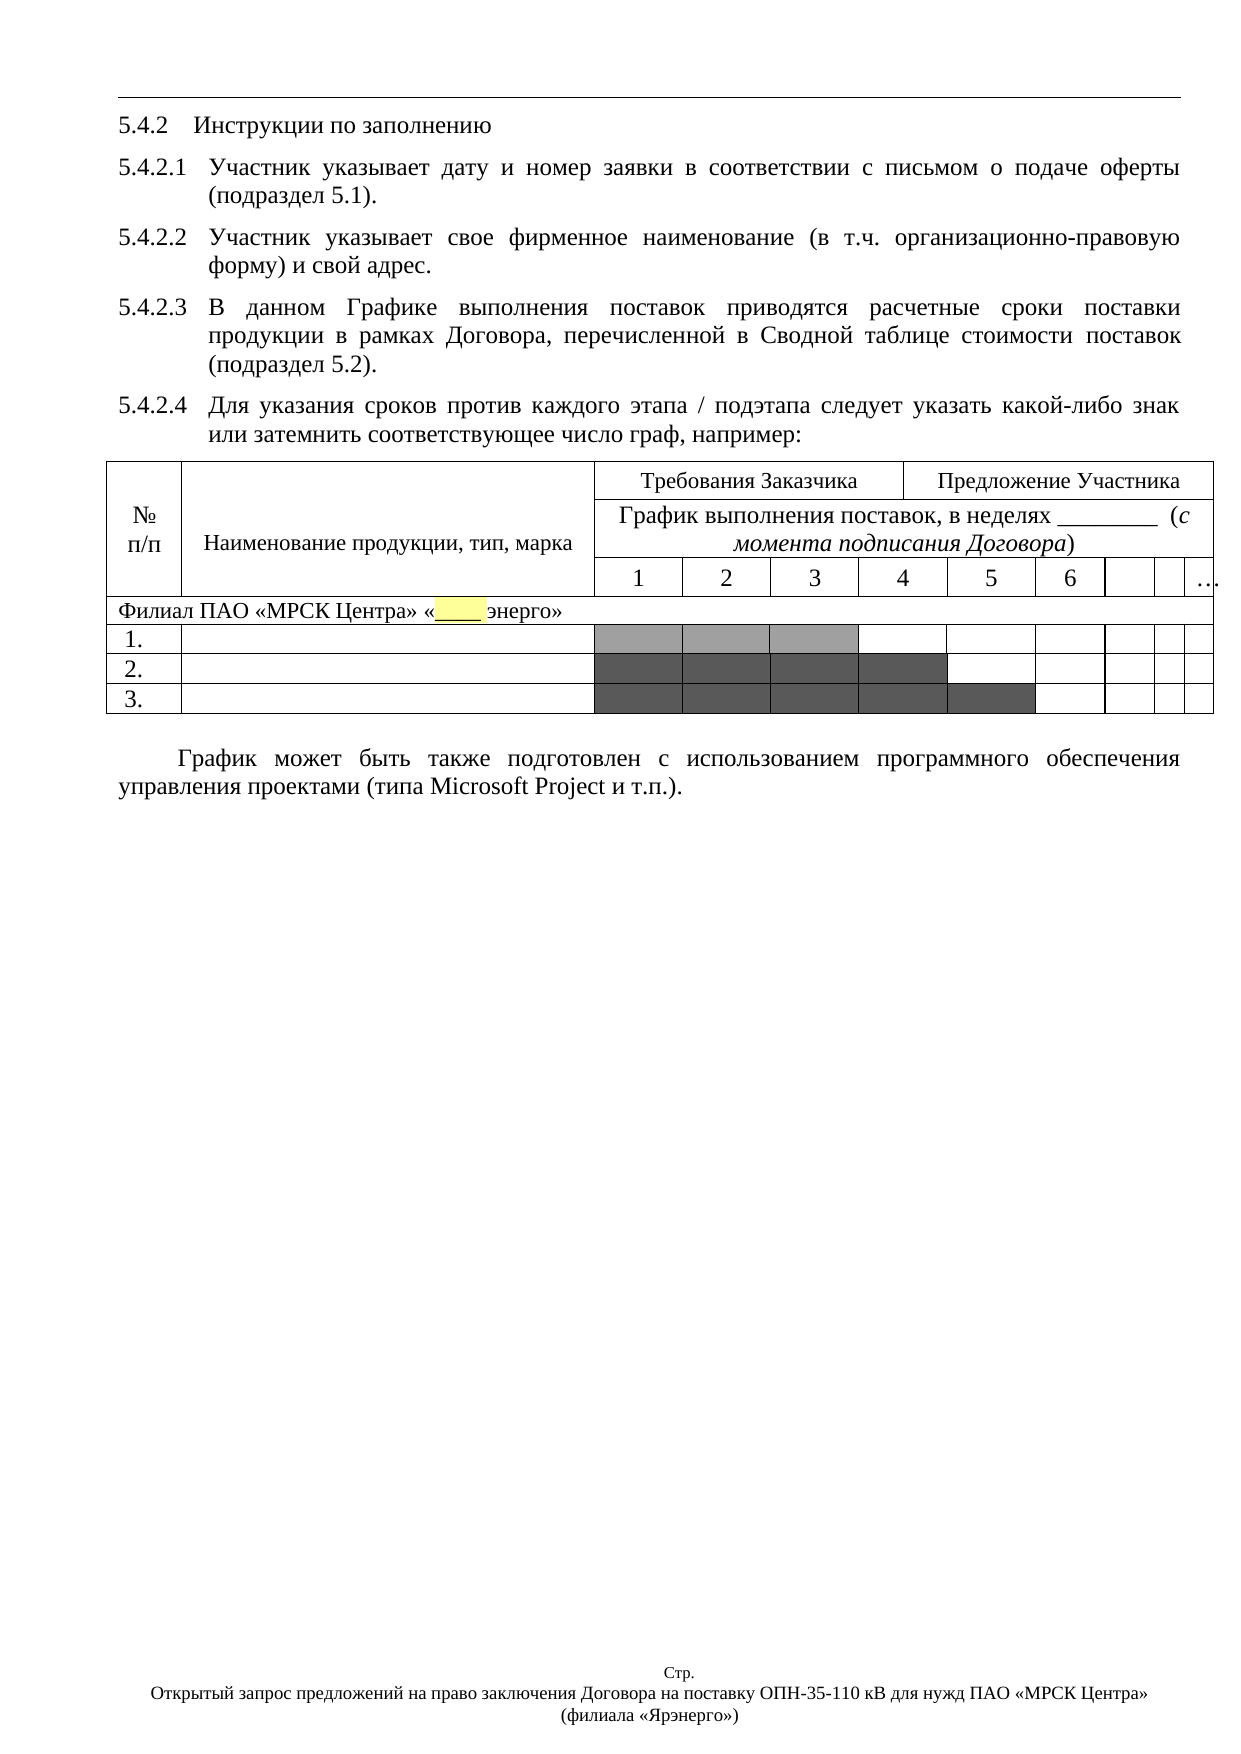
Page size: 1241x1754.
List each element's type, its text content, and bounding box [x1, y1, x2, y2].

table_cell [683, 684, 770, 713]
table_cell [1185, 625, 1213, 653]
text График может быть также подготовлен с использованием программного обеспечения управления проектами (типа Microsoft Project и т.п.). [118, 743, 1181, 800]
table_cell [1106, 654, 1154, 683]
table_cell 3 [771, 558, 858, 596]
table_cell [107, 654, 181, 683]
table_cell [182, 684, 594, 713]
table_cell [107, 684, 181, 713]
table_cell График выполнения поставок, в неделях ________ (с момента подписания Договора) [595, 500, 1213, 557]
table_cell … [1185, 558, 1213, 596]
table_header № п/п [107, 462, 181, 596]
list Участник указывает свое фирменное наименование (в т.ч. организационно-правовую форму) и свой адрес. [118, 222, 1181, 279]
table_header Предложение Участника [904, 462, 1213, 499]
list В данном Графике выполнения поставок приводятся расчетные сроки поставки продукции в рамках Договора, перечисленной в Сводной таблице стоимости поставок (подраздел 5.2). [118, 292, 1181, 378]
table_cell [1106, 625, 1154, 653]
table_cell Филиал ПАО «МРСК Центра» «____ энерго» [487, 597, 1213, 623]
table_cell [1036, 625, 1104, 653]
table_cell [182, 625, 594, 653]
table_cell [683, 654, 770, 683]
table_cell 5 [948, 558, 1035, 596]
table_cell 4 [859, 558, 947, 596]
table_cell 1 [595, 558, 682, 596]
table_cell [948, 654, 1035, 683]
table_cell [1185, 684, 1213, 713]
table_cell 2 [683, 558, 770, 596]
table_cell [107, 625, 181, 653]
table_cell [595, 625, 682, 653]
subtitle Инструкции по заполнению [118, 111, 1181, 139]
list Для указания сроков против каждого этапа / подэтапа следует указать какой-либо знак или затемнить соответствующее число граф, например: [118, 391, 1181, 448]
table_cell [182, 654, 594, 683]
list Участник указывает дату и номер заявки в соответствии с письмом о подаче оферты (подраздел 5.1). [118, 152, 1181, 209]
table_cell [595, 654, 682, 683]
table_cell 6 [1036, 558, 1104, 596]
table_cell [859, 625, 946, 653]
table_cell [595, 684, 682, 713]
table_cell [1106, 684, 1154, 713]
table_cell [1185, 654, 1213, 683]
table_cell [948, 684, 1035, 713]
table_cell [1155, 558, 1184, 596]
table_cell [770, 625, 858, 653]
table_cell [771, 654, 858, 683]
table_header Требования Заказчика [595, 462, 903, 499]
table_header Наименование продукции, тип, марка [182, 462, 594, 596]
table_cell [683, 625, 769, 653]
table_cell [1155, 684, 1184, 713]
table_cell [1036, 654, 1104, 683]
table_cell [859, 654, 947, 683]
table_cell [1106, 558, 1154, 596]
table_cell [859, 684, 947, 713]
table_cell Филиал ПАО «МРСК Центра» «____ энерго» [107, 597, 435, 623]
table_cell [771, 684, 858, 713]
table_cell [1155, 654, 1184, 683]
table_cell [1155, 625, 1184, 653]
table_cell [947, 625, 1035, 653]
table_cell [1036, 684, 1104, 713]
